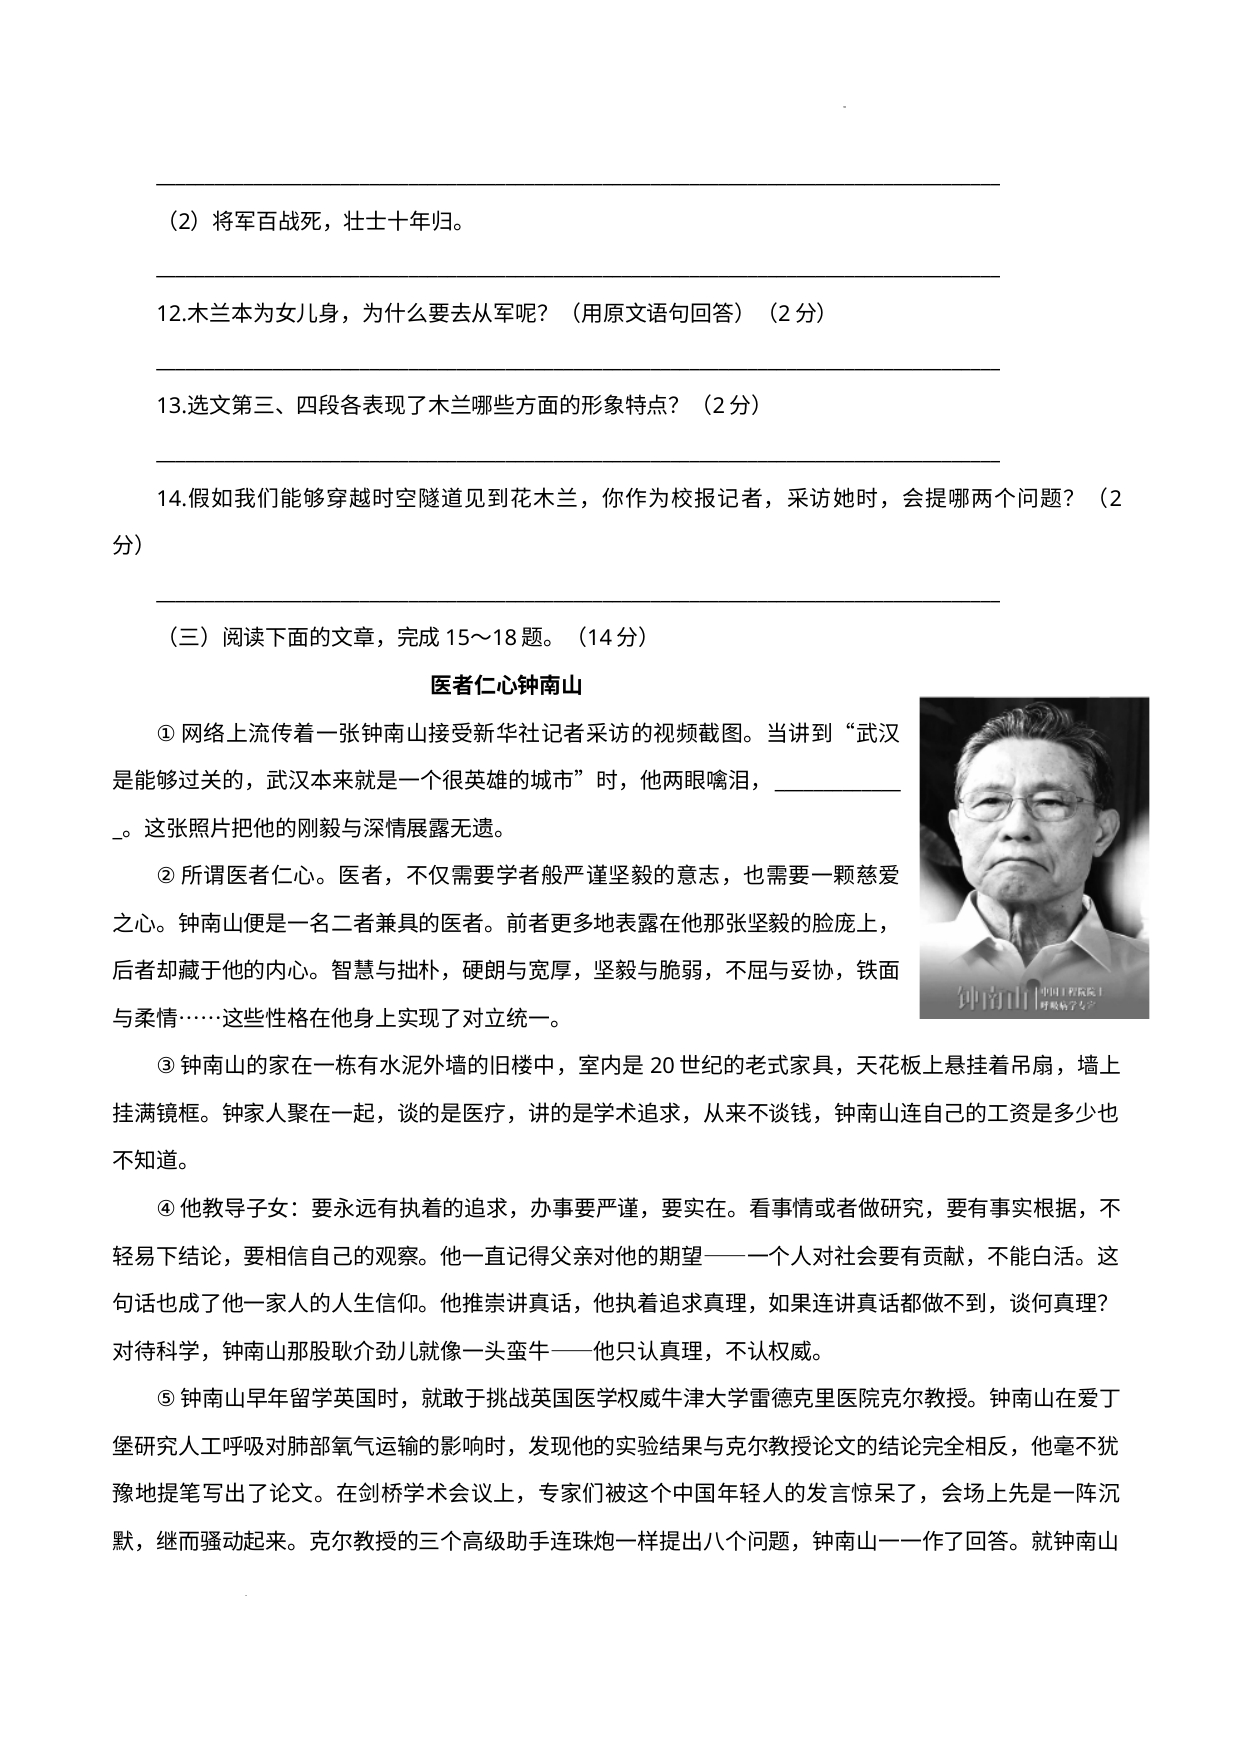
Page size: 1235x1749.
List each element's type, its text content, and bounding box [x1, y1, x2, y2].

text 医者仁心钟南山 [112, 668, 1122, 700]
text _______________________________________________________________________________________ [112, 251, 1122, 281]
text _______________________________________________________________________________________ [112, 159, 1122, 189]
text _______________________________________________________________________________________ [112, 436, 1122, 466]
text ④他教导子女：要永远有执着的追求，办事要严谨，要实在。看事情或者做研究，要有事实根据，不轻易下结论，要相信自己的观察。他一直记得父亲对他的期望——一个人对社会要有贡献，不能白活。这句话也成了他一家人的人生信仰。他推崇讲真话，他执着追求真理，如果连讲真话都做不到，谈何真理？对待科学，钟南山那股耿介劲儿就像一头蛮牛——他只认真理，不认权威。 [112, 1191, 1122, 1365]
text （三）阅读下面的文章，完成15～18题。（14分） [112, 620, 1122, 652]
text ①网络上流传着一张钟南山接受新华社记者采访的视频截图。当讲到“武汉是能够过关的，武汉本来就是一个很英雄的城市”时，他两眼噙泪，______________。这张照片把他的刚毅与深情展露无遗。 [112, 716, 919, 842]
text _______________________________________________________________________________________ [112, 576, 1122, 606]
text _______________________________________________________________________________________ [112, 344, 1122, 373]
picture [919, 693, 1150, 1019]
text （2）将军百战死，壮士十年归。 [112, 204, 1122, 236]
text 13.选文第三、四段各表现了木兰哪些方面的形象特点？（2分） [112, 388, 1122, 420]
text ②所谓医者仁心。医者，不仅需要学者般严谨坚毅的意志，也需要一颗慈爱之心。钟南山便是一名二者兼具的医者。前者更多地表露在他那张坚毅的脸庞上，后者却藏于他的内心。智慧与拙朴，硬朗与宽厚，坚毅与脆弱，不屈与妥协，铁面与柔情……这些性格在他身上实现了对立统一。 [112, 858, 1122, 1033]
text ③钟南山的家在一栋有水泥外墙的旧楼中，室内是20世纪的老式家具，天花板上悬挂着吊扇，墙上挂满镜框。钟家人聚在一起，谈的是医疗，讲的是学术追求，从来不谈钱，钟南山连自己的工资是多少也不知道。 [112, 1048, 1122, 1175]
text 12.木兰本为女儿身，为什么要去从军呢？（用原文语句回答）（2分） [112, 296, 1122, 328]
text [112, 1381, 1122, 1555]
text 14.假如我们能够穿越时空隧道见到花木兰，你作为校报记者，采访她时，会提哪两个问题？（2分） [112, 481, 1122, 560]
